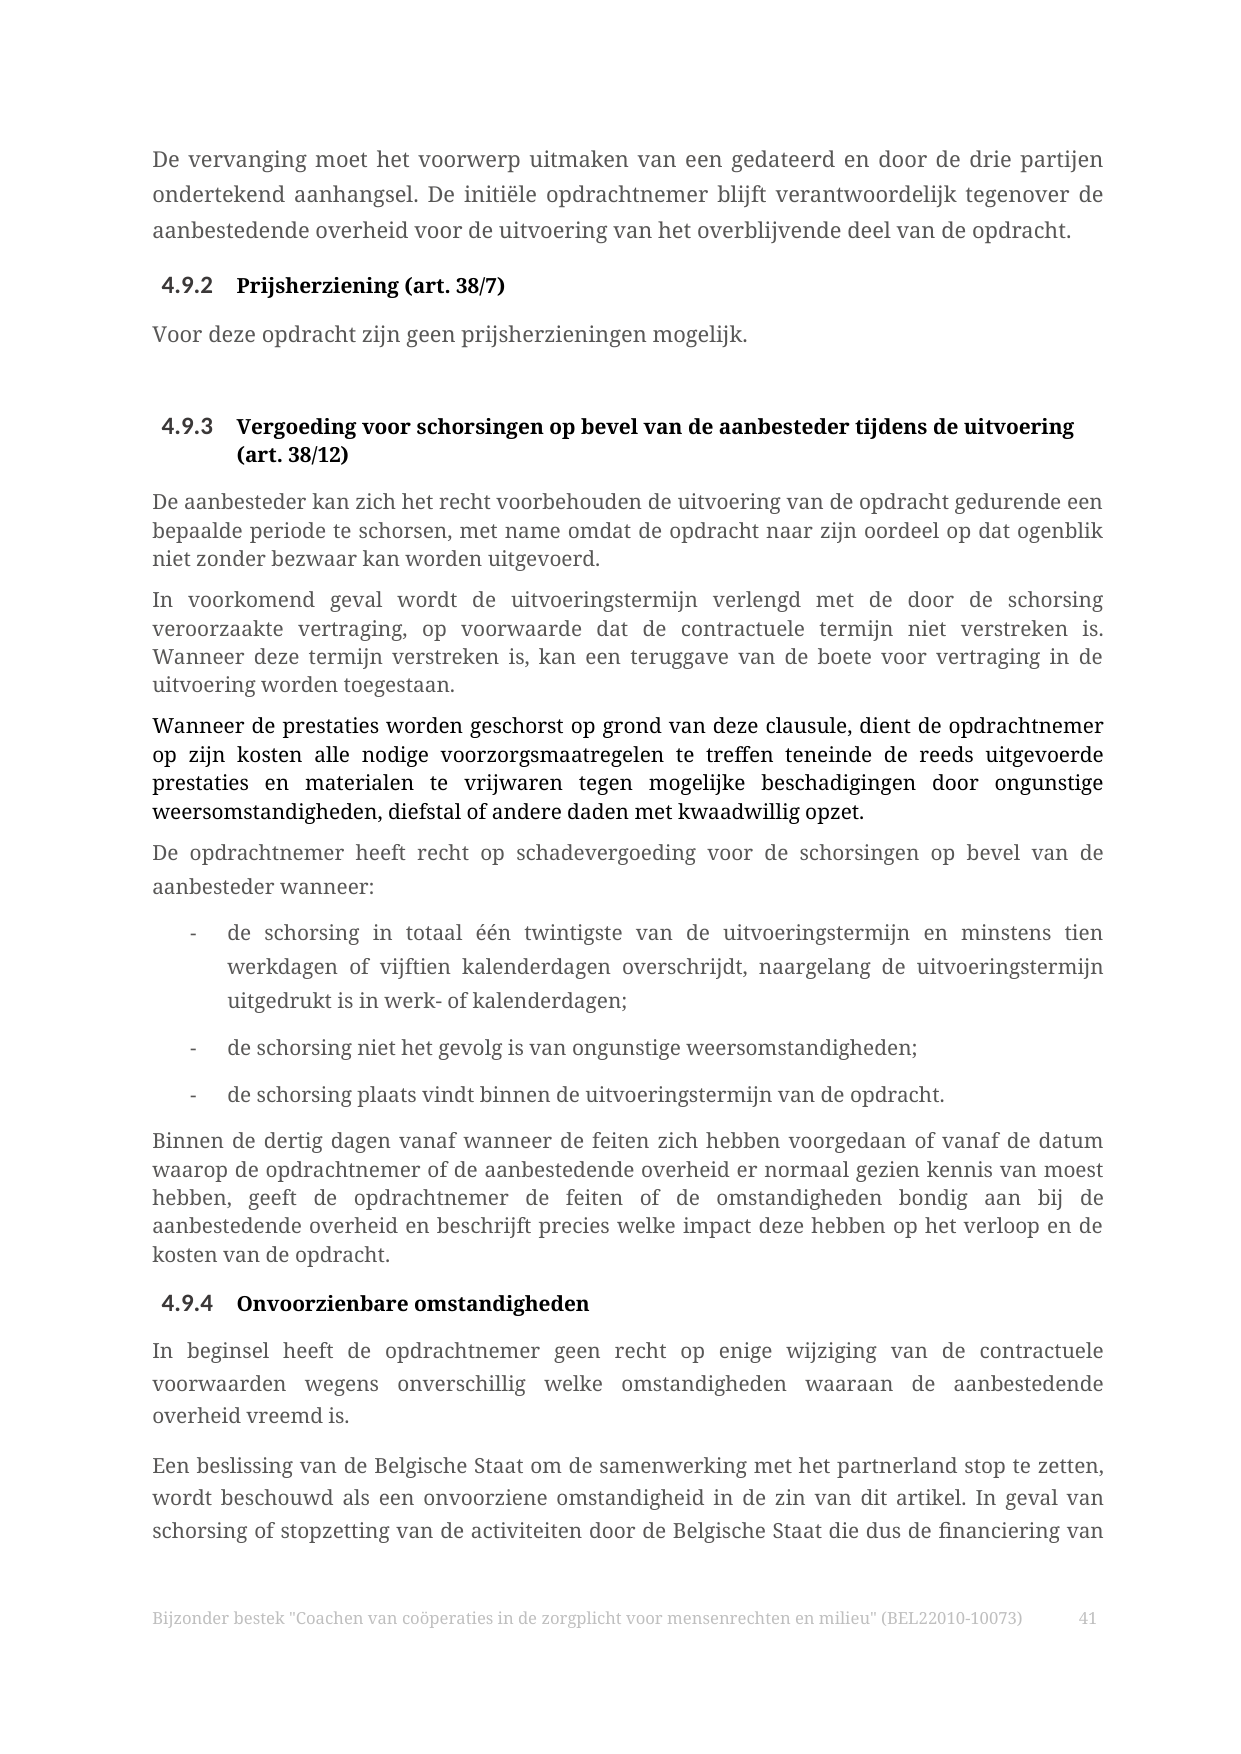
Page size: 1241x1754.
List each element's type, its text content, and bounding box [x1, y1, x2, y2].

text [152, 1451, 1105, 1544]
text In beginsel heeft de opdrachtnemer geen recht op enige wijziging van de contractuele voorwaarden wegens onverschillig welke omstandigheden waaraan de aanbestedende overheid vreemd is. [152, 1336, 1105, 1430]
subtitle Prijsherziening (art. 38/7) [161, 270, 1105, 300]
list de schorsing plaats vindt binnen de uitvoeringstermijn van de opdracht. [189, 1080, 1105, 1108]
text De vervanging moet het voorwerp uitmaken van een gedateerd en door de drie partijen ondertekend aanhangsel. De initiële opdrachtnemer blijft verantwoordelijk tegenover de aanbestedende overheid voor de uitvoering van het overblijvende deel van de opdracht. [152, 144, 1105, 245]
text De opdrachtnemer heeft recht op schadevergoeding voor de schorsingen op bevel van de aanbesteder wanneer: [152, 838, 1105, 900]
text Voor deze opdracht zijn geen prijsherzieningen mogelijk. [152, 319, 1105, 349]
text De aanbesteder kan zich het recht voorbehouden de uitvoering van de opdracht gedurende een bepaalde periode te schorsen, met name omdat de opdracht naar zijn oordeel op dat ogenblik niet zonder bezwaar kan worden uitgevoerd. [152, 487, 1105, 573]
subtitle Onvoorzienbare omstandigheden [161, 1287, 1105, 1318]
text Wanneer de prestaties worden geschorst op grond van deze clausule, dient de opdrachtnemer op zijn kosten alle nodige voorzorgsmaatregelen te treffen teneinde de reeds uitgevoerde prestaties en materialen te vrijwaren tegen mogelijke beschadigingen door ongunstige weersomstandigheden, diefstal of andere daden met kwaadwillig opzet. [152, 712, 1105, 825]
list de schorsing in totaal één twintigste van de uitvoeringstermijn en minstens tien werkdagen of vijftien kalenderdagen overschrijdt, naargelang de uitvoeringstermijn uitgedrukt is in werk- of kalenderdagen; [189, 918, 1105, 1015]
subtitle Vergoeding voor schorsingen op bevel van de aanbesteder tijdens de uitvoering (art. 38/12) [161, 410, 1105, 469]
text Binnen de dertig dagen vanaf wanneer de feiten zich hebben voorgedaan of vanaf de datum waarop de opdrachtnemer of de aanbestedende overheid er normaal gezien kennis van moest hebben, geeft de opdrachtnemer de feiten of de omstandigheden bondig aan bij de aanbestedende overheid en beschrijft precies welke impact deze hebben op het verloop en de kosten van de opdracht. [152, 1126, 1105, 1268]
text In voorkomend geval wordt de uitvoeringstermijn verlengd met de door de schorsing veroorzaakte vertraging, op voorwaarde dat de contractuele termijn niet verstreken is. Wanneer deze termijn verstreken is, kan een teruggave van de boete voor vertraging in de uitvoering worden toegestaan. [152, 585, 1105, 699]
list de schorsing niet het gevolg is van ongunstige weersomstandigheden; [189, 1033, 1105, 1062]
